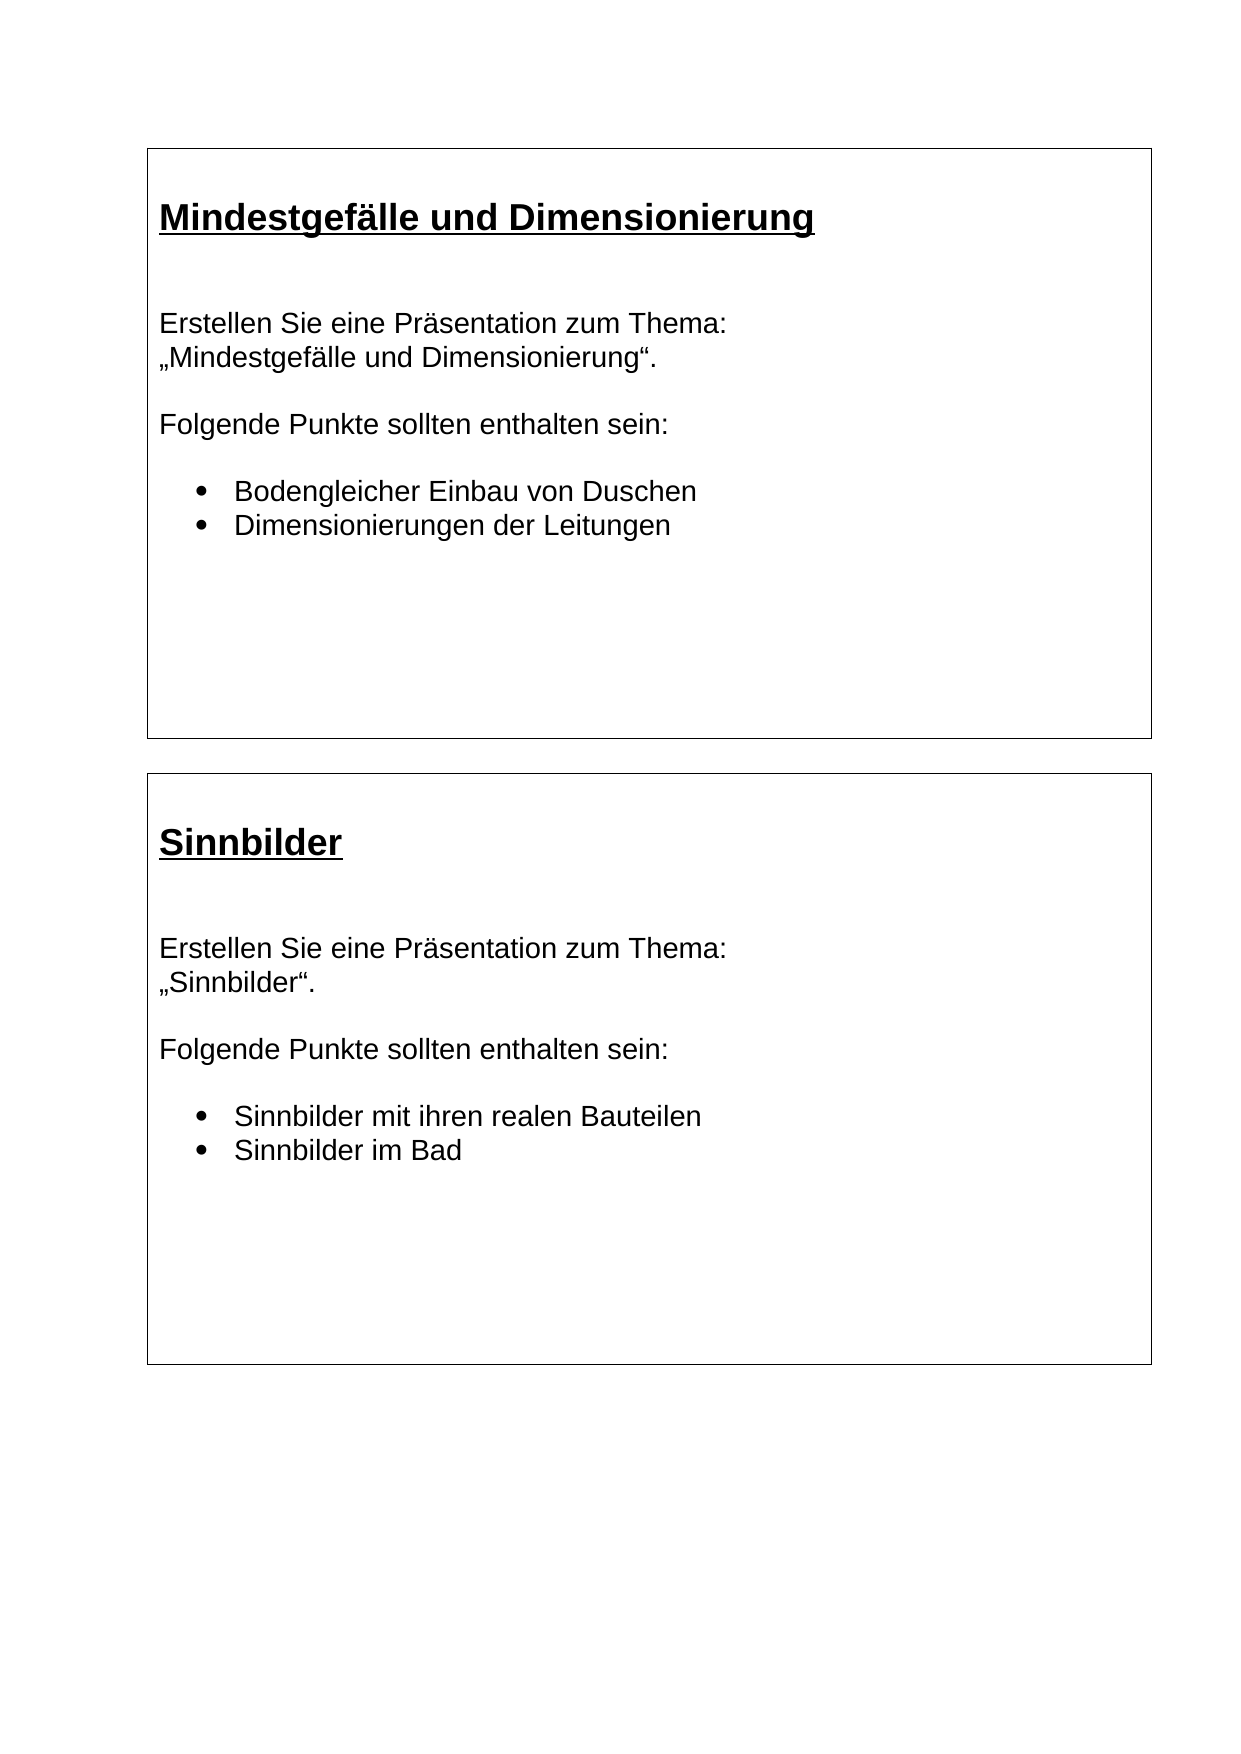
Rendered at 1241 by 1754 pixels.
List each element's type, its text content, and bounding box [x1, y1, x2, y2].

table_header Sinnbilder Erstellen Sie eine Präsentation zum Thema: „Sinnbilder“. Folgende Punkte sollten enthalten sein: Sinnbilder mit ihren realen Bauteilen Sinnbilder im Bad [148, 774, 1151, 1363]
table_header Mindestgefälle und Dimensionierung Erstellen Sie eine Präsentation zum Thema: „Mindestgefälle und Dimensionierung“. Folgende Punkte sollten enthalten sein: Bodengleicher Einbau von Duschen Dimensionierungen der Leitungen [148, 149, 1151, 738]
